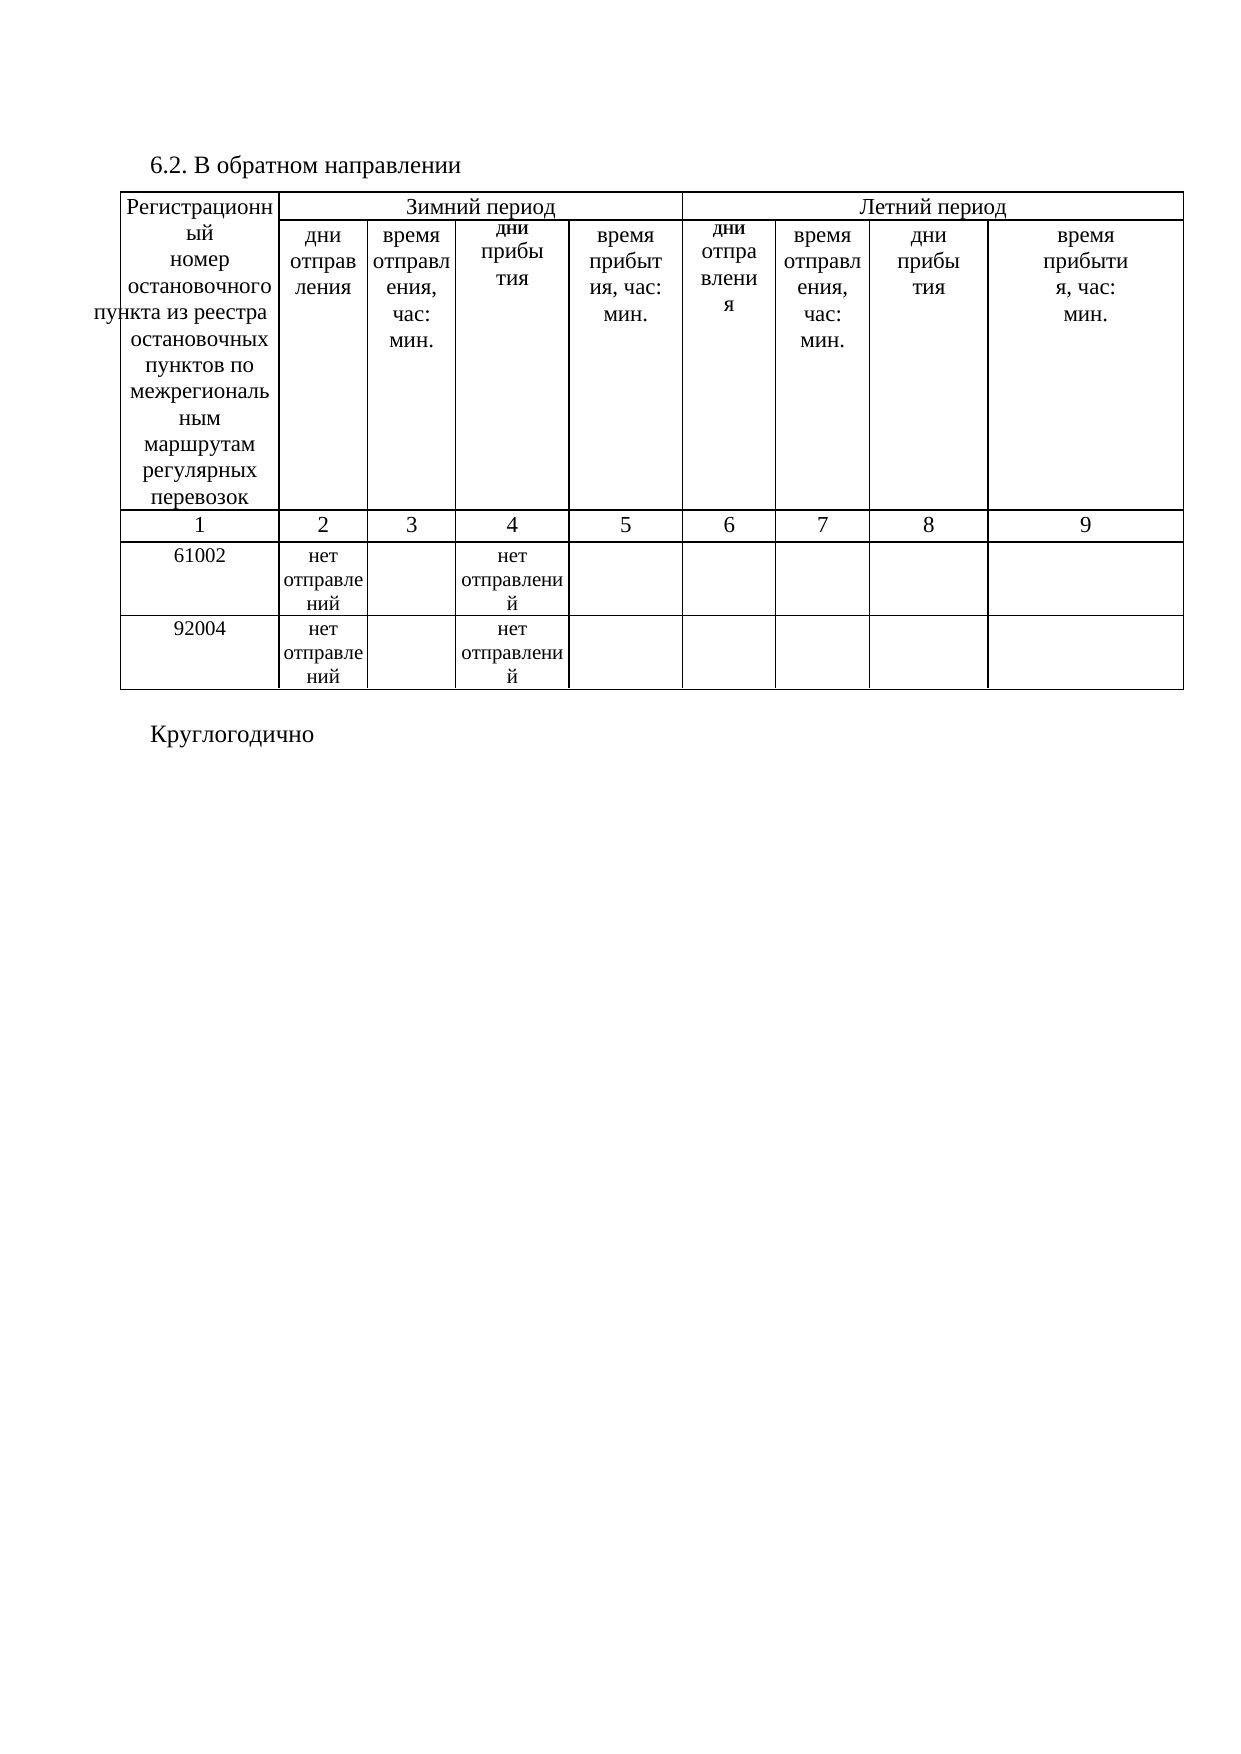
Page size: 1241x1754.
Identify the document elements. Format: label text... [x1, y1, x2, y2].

table_cell время отправл ения, час: мин. [368, 221, 455, 509]
table_header Летний период [683, 193, 1183, 219]
table_cell [683, 543, 775, 615]
table_cell 1 [121, 511, 278, 541]
table_cell дни отправ ления [280, 221, 367, 509]
table_cell 92004 [121, 616, 278, 688]
table_cell [368, 616, 455, 688]
table_cell 2 [280, 511, 367, 541]
table_cell дни прибы тия [870, 221, 987, 509]
table_cell [570, 616, 682, 688]
table_cell [683, 616, 775, 688]
table_cell 8 [870, 511, 987, 541]
table_cell ДНИ прибы тия [456, 221, 568, 509]
table_cell 6 [683, 511, 775, 541]
table_header Зимний период [280, 193, 682, 219]
table_header Регистрационный номер остановочного пункта из реестра остановочных пунктов по межрегиональным маршрутам регулярных перевозок [121, 193, 278, 509]
text 6.2. В обратном направлении [150, 150, 1090, 179]
table_cell [870, 543, 987, 615]
table_cell [989, 616, 1183, 688]
table_cell [776, 616, 869, 688]
table_cell время прибыт ия, час: мин. [570, 221, 682, 509]
table_cell [776, 543, 869, 615]
table_cell нет отправлений [456, 543, 568, 615]
table_cell 9 [989, 511, 1183, 541]
table_cell нет отправлений [456, 616, 568, 688]
table_cell 4 [456, 511, 568, 541]
table_cell время отправл ения, час: мин. [776, 221, 869, 509]
table_cell [989, 543, 1183, 615]
table_cell ДНИ отпра влени я [683, 221, 775, 509]
table_cell 61002 [121, 543, 278, 615]
table_cell время прибыти я, час: мин. [989, 221, 1183, 509]
table_cell [368, 543, 455, 615]
table_cell нет отправлений [280, 616, 367, 688]
table_cell 3 [368, 511, 455, 541]
table_cell 5 [570, 511, 682, 541]
text Круглогодично [150, 719, 1090, 747]
table_cell нет отправлений [280, 543, 367, 615]
table_cell 7 [776, 511, 869, 541]
table_cell [570, 543, 682, 615]
table_cell [870, 616, 987, 688]
